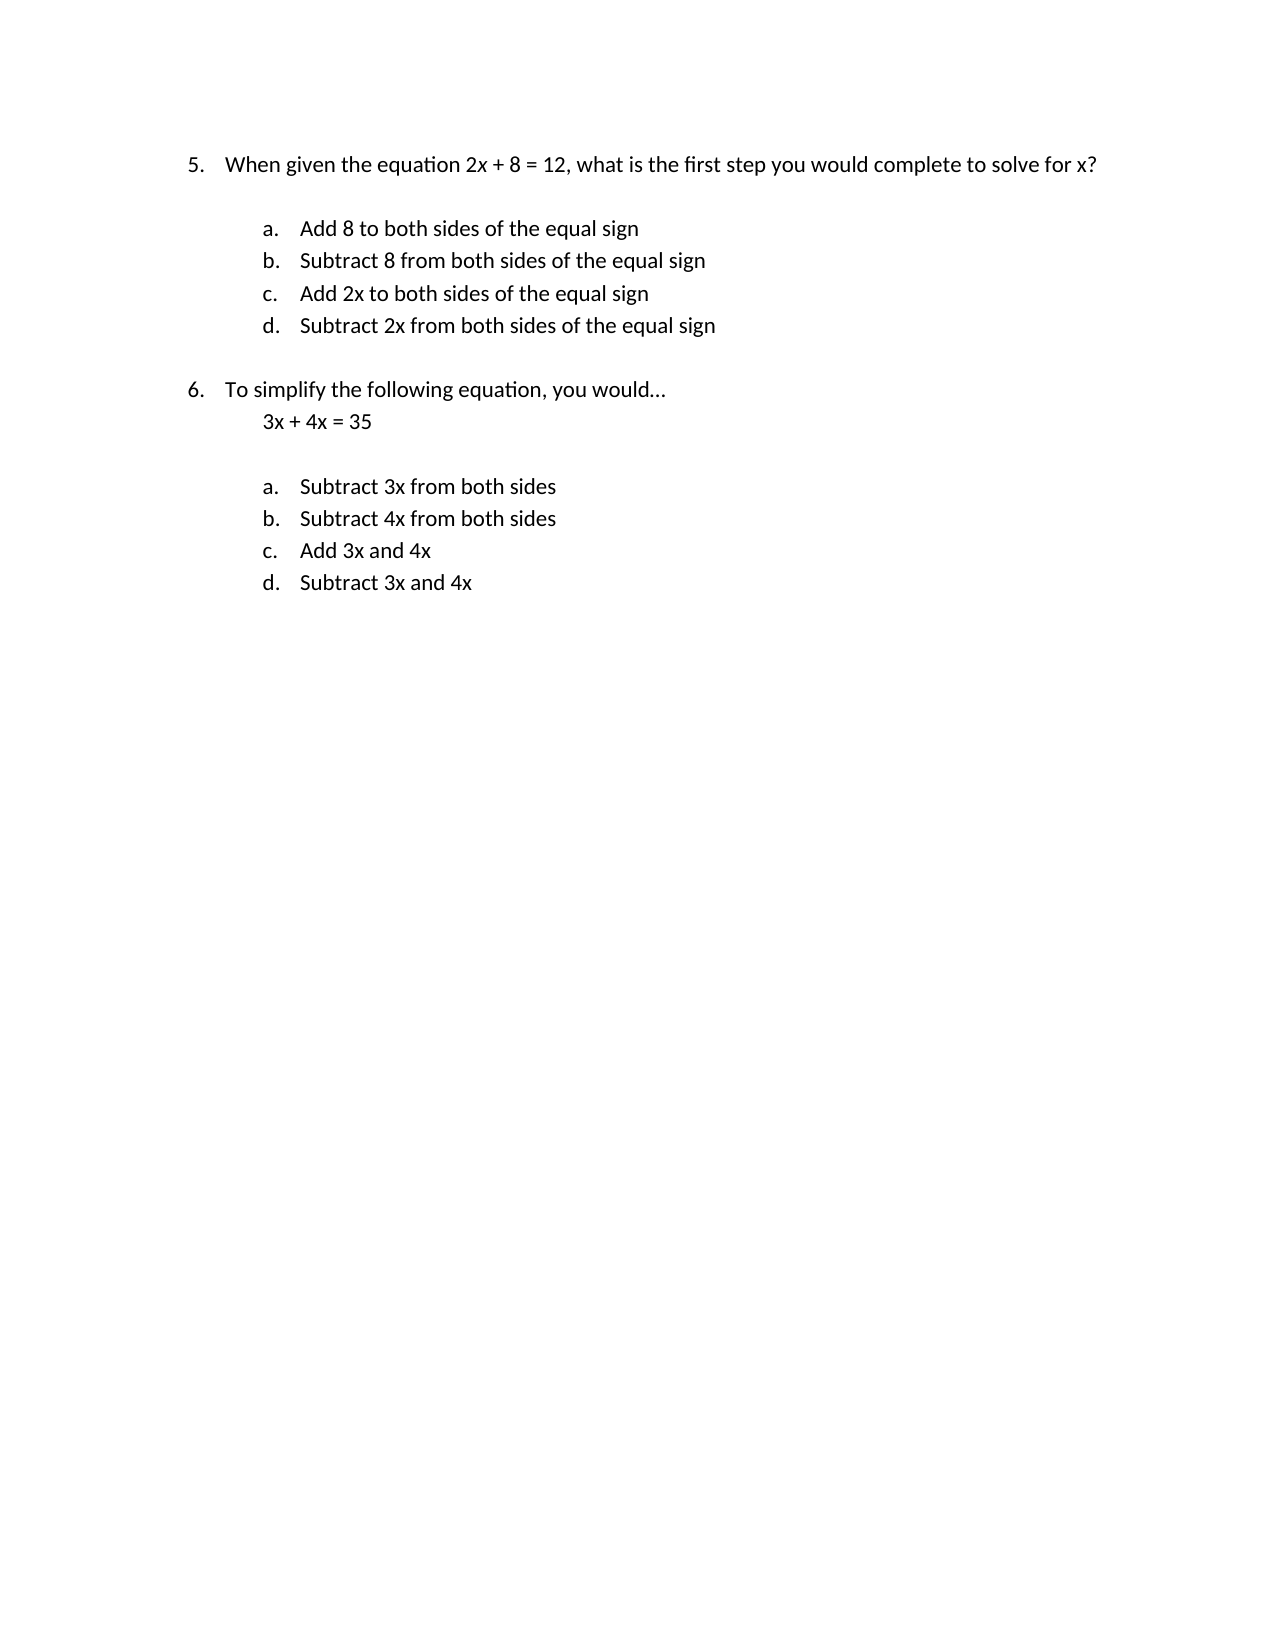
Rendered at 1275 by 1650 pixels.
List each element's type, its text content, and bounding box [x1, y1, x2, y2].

list Subtract 8 from both sides of the equal sign [262, 247, 1125, 274]
list Add 3x and 4x [262, 536, 1125, 564]
list When given the equation 2x + 8 = 12, what is the first step you would complete to solve for x? [187, 150, 1125, 178]
list Subtract 2x from both sides of the equal sign [262, 311, 1125, 339]
list Subtract 3x and 4x [262, 568, 1125, 596]
list Add 2x to both sides of the equal sign [262, 279, 1125, 307]
list Add 8 to both sides of the equal sign [262, 214, 1125, 242]
list To simplify the following equation, you would… [187, 375, 1125, 403]
list 3x + 4x = 35 [262, 407, 1125, 436]
list Subtract 4x from both sides [262, 504, 1125, 532]
list Subtract 3x from both sides [262, 472, 1125, 500]
